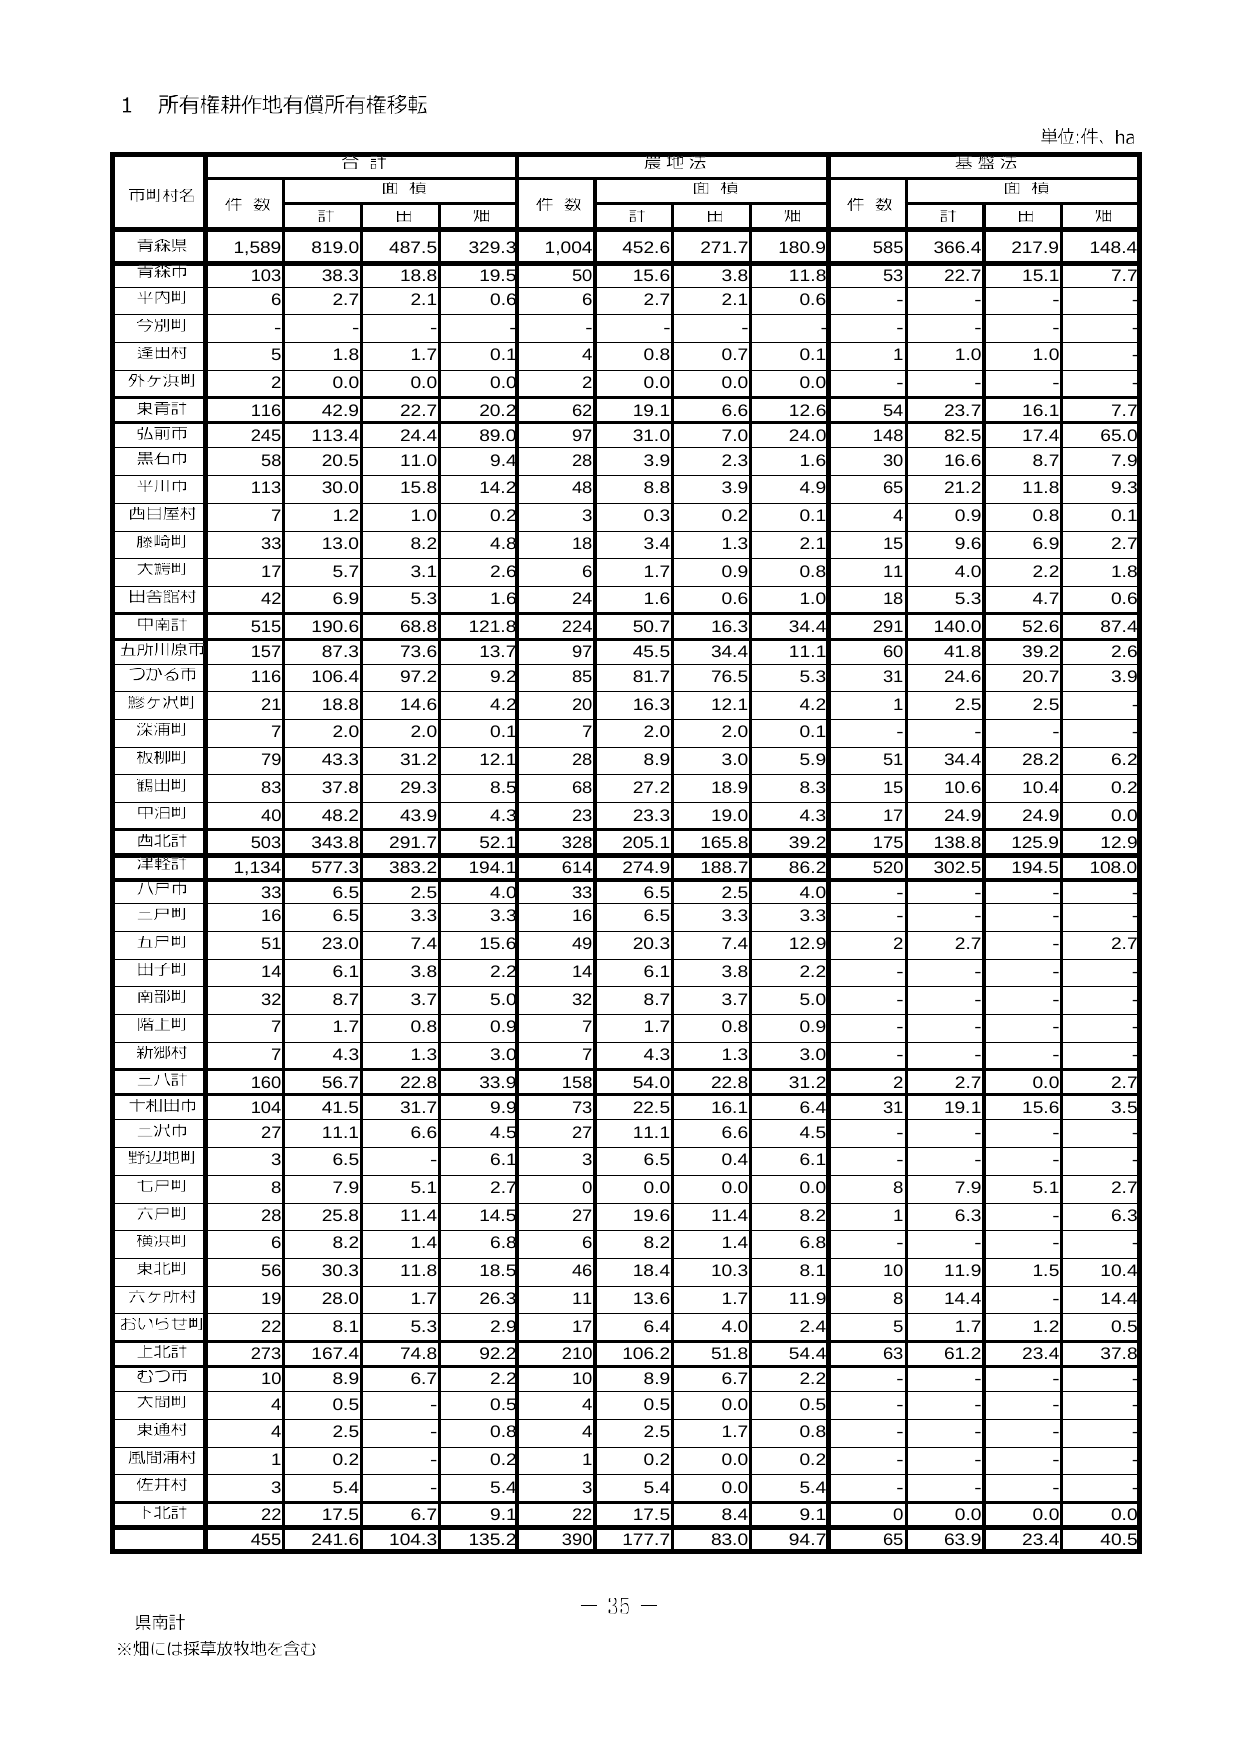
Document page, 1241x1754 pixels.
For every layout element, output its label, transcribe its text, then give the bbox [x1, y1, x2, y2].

picture [847, 198, 864, 211]
table_cell 51.8 [674, 1343, 749, 1365]
table_cell 1.7 [908, 1314, 982, 1339]
table_cell 6.7 [363, 1504, 438, 1525]
table_cell 6.6 [674, 1120, 749, 1147]
table_cell 40 [208, 803, 282, 828]
table_cell - [1063, 1392, 1137, 1419]
table_cell 0.0 [597, 1176, 671, 1202]
table_cell 65.0 [1063, 424, 1137, 447]
table_cell 7 [519, 720, 593, 747]
table_cell 140.0 [908, 615, 982, 637]
table_cell 2.1 [752, 532, 826, 558]
table_cell 1.2 [285, 504, 360, 531]
table_cell 6.8 [752, 1231, 826, 1258]
table_cell 27.2 [597, 775, 671, 802]
table_cell - [908, 1475, 982, 1501]
table_cell 0.8 [752, 1420, 826, 1446]
table_cell 1.7 [285, 1015, 360, 1041]
table_cell - [986, 1475, 1060, 1501]
table_cell 14.2 [441, 476, 515, 503]
table_cell 11.1 [752, 641, 826, 664]
table_cell - [831, 882, 905, 903]
table_cell 4.3 [285, 1043, 360, 1068]
table_cell [115, 424, 203, 447]
table_cell 7.0 [674, 424, 749, 447]
table_cell - [908, 1231, 982, 1258]
table_cell 54.0 [597, 1071, 671, 1093]
table_cell 3.5 [1063, 1096, 1137, 1119]
table_cell 56 [208, 1259, 282, 1286]
picture [137, 1262, 187, 1275]
table_cell 5.3 [908, 587, 982, 612]
table_cell - [908, 1043, 982, 1068]
table_cell 9.1 [441, 1504, 515, 1525]
table_cell - [908, 1368, 982, 1391]
table_cell - [908, 1420, 982, 1446]
table_cell 113.4 [285, 424, 360, 447]
picture [978, 156, 994, 169]
table_cell 87.3 [285, 641, 360, 664]
table_cell 0 [831, 1504, 905, 1525]
table_cell 2.5 [285, 1420, 360, 1446]
table_cell 11.8 [363, 1259, 438, 1286]
table_cell 0.0 [674, 1176, 749, 1202]
table_cell 103 [208, 266, 282, 286]
table_cell [908, 180, 1137, 202]
table_cell 34.4 [752, 615, 826, 637]
picture [137, 1396, 187, 1408]
table_cell - [986, 371, 1060, 396]
table_cell 15 [831, 532, 905, 558]
picture [225, 198, 242, 211]
table_cell 6.9 [986, 532, 1060, 558]
table_cell 2.5 [363, 882, 438, 903]
table_cell - [363, 1420, 438, 1446]
table_cell [115, 587, 203, 612]
table_cell 7.7 [1063, 399, 1137, 421]
table_cell 6 [519, 1231, 593, 1258]
table_cell 194.5 [986, 858, 1060, 877]
table_cell 819.0 [285, 232, 360, 261]
table_cell - [986, 1120, 1060, 1147]
picture [666, 156, 683, 169]
table_cell 7 [208, 1043, 282, 1068]
table_cell 1.7 [363, 1287, 438, 1313]
table_cell 17.5 [285, 1504, 360, 1525]
table_cell - [831, 1231, 905, 1258]
table_cell 24 [519, 587, 593, 612]
table_cell 1.7 [674, 1420, 749, 1446]
table_cell [115, 1231, 203, 1258]
table_cell 614 [519, 858, 593, 877]
table_cell 53 [831, 266, 905, 286]
picture [128, 374, 196, 387]
table_cell 24.6 [908, 665, 982, 691]
table_cell 23.0 [285, 932, 360, 958]
table_cell - [986, 932, 1060, 958]
table_cell 148.4 [1063, 232, 1137, 261]
table_cell 1.6 [597, 587, 671, 612]
table_cell 62 [519, 399, 593, 421]
table_cell 8.1 [752, 1259, 826, 1286]
picture [1095, 210, 1111, 222]
table_cell 33 [208, 532, 282, 558]
table_cell 1 [519, 1448, 593, 1474]
table_cell 7.9 [908, 1176, 982, 1202]
table_cell 0.5 [752, 1392, 826, 1419]
table_cell - [986, 288, 1060, 314]
table_cell 19.6 [597, 1204, 671, 1230]
table_cell 180.9 [752, 232, 826, 261]
table_cell 291 [831, 615, 905, 637]
table_cell 0.0 [674, 1392, 749, 1419]
table_cell [115, 831, 203, 853]
table_cell [115, 1043, 203, 1068]
table_cell 0.1 [752, 504, 826, 531]
table_cell 52.6 [986, 615, 1060, 637]
picture [137, 265, 187, 278]
table_cell 6.5 [597, 882, 671, 903]
table_cell [115, 1475, 203, 1501]
table_cell - [1063, 1148, 1137, 1175]
table_cell [115, 882, 203, 903]
table_cell [115, 1176, 203, 1202]
picture [137, 1180, 187, 1192]
table_cell 1.0 [908, 343, 982, 369]
table_cell 2.0 [285, 720, 360, 747]
table_cell [674, 205, 749, 227]
table_cell 11.8 [752, 266, 826, 286]
table_cell 30.3 [285, 1259, 360, 1286]
table_cell 79 [208, 748, 282, 774]
table_cell 3.0 [441, 1043, 515, 1068]
table_cell 15.8 [363, 476, 438, 503]
table_cell 15.1 [986, 266, 1060, 286]
table_cell - [1063, 692, 1137, 719]
table_cell 2.5 [986, 692, 1060, 719]
table_cell [115, 1530, 203, 1549]
table_cell [441, 205, 515, 227]
table_cell 76.5 [674, 665, 749, 691]
table_cell 8.1 [285, 1314, 360, 1339]
table_cell 1.4 [674, 1231, 749, 1258]
table_cell 1.0 [752, 587, 826, 612]
table_cell [115, 960, 203, 986]
picture [784, 210, 800, 222]
table_cell [115, 1448, 203, 1474]
table_cell [115, 532, 203, 558]
table_cell - [1063, 1015, 1137, 1041]
table_cell 11 [519, 1287, 593, 1313]
table_cell 31 [831, 665, 905, 691]
table_cell 48 [519, 476, 593, 503]
table_cell 0.6 [1063, 587, 1137, 612]
table_cell - [831, 1392, 905, 1419]
table_cell 6.8 [441, 1231, 515, 1258]
table_cell 0.5 [1063, 1314, 1137, 1339]
table_cell 24.9 [986, 803, 1060, 828]
table_cell 4.0 [908, 559, 982, 586]
table_cell 8.3 [752, 775, 826, 802]
table_cell - [363, 1148, 438, 1175]
table_cell 2.1 [674, 288, 749, 314]
table_cell 16.3 [674, 615, 749, 637]
picture [1000, 156, 1017, 169]
table_cell 3 [519, 504, 593, 531]
table_cell 11.9 [908, 1259, 982, 1286]
table_cell 8.7 [597, 987, 671, 1014]
table_cell 4.3 [597, 1043, 671, 1068]
table_cell 16.6 [908, 448, 982, 475]
table_cell 41.8 [908, 641, 982, 664]
table_cell 2.7 [1063, 932, 1137, 958]
table_cell - [752, 315, 826, 342]
table_cell 15 [831, 775, 905, 802]
table_cell 520 [831, 858, 905, 877]
table_cell - [674, 315, 749, 342]
table_cell - [519, 315, 593, 342]
table_cell [115, 692, 203, 719]
table_cell 8.2 [363, 532, 438, 558]
table_cell - [441, 315, 515, 342]
table_cell 31.0 [597, 424, 671, 447]
table_cell [115, 1287, 203, 1313]
table_cell [115, 288, 203, 314]
table_cell 0.5 [597, 1392, 671, 1419]
table_cell 87.4 [1063, 615, 1137, 637]
table_cell [115, 315, 203, 342]
table_cell [115, 1071, 203, 1093]
table_cell 8 [208, 1176, 282, 1202]
picture [129, 507, 196, 520]
table_cell 383.2 [363, 858, 438, 877]
table_cell 2 [831, 1071, 905, 1093]
picture [130, 590, 196, 603]
table_cell 0.0 [597, 371, 671, 396]
table_cell 74.8 [363, 1343, 438, 1365]
table_cell 1.3 [674, 532, 749, 558]
table_cell 21.2 [908, 476, 982, 503]
table_cell 1 [831, 343, 905, 369]
table_cell - [285, 315, 360, 342]
table_cell 6.5 [285, 882, 360, 903]
table_cell 2.0 [674, 720, 749, 747]
table_cell 4.5 [441, 1120, 515, 1147]
table_cell 274.9 [597, 858, 671, 877]
table_cell 4.0 [674, 1314, 749, 1339]
picture [138, 1018, 187, 1031]
table_cell 17.4 [986, 424, 1060, 447]
table_cell 1.3 [674, 1043, 749, 1068]
table_cell 63 [831, 1343, 905, 1365]
table_cell 6.2 [1063, 748, 1137, 774]
table_cell 14 [519, 960, 593, 986]
picture [137, 1235, 187, 1247]
table_cell 6.3 [1063, 1204, 1137, 1230]
table_cell 4 [831, 504, 905, 531]
table_cell - [831, 904, 905, 931]
table_cell 18.8 [363, 266, 438, 286]
table_cell 41.5 [285, 1096, 360, 1119]
table_cell 11.4 [674, 1204, 749, 1230]
table_cell 0.9 [674, 559, 749, 586]
table_cell 39.2 [986, 641, 1060, 664]
table_cell [115, 1259, 203, 1286]
table_cell 11.9 [752, 1287, 826, 1313]
table_cell 7 [208, 1015, 282, 1041]
table_cell [1063, 205, 1137, 227]
table_cell 89.0 [441, 424, 515, 447]
table_cell 14 [208, 960, 282, 986]
table_cell - [908, 315, 982, 342]
table_cell 3.7 [674, 987, 749, 1014]
table_cell [115, 1392, 203, 1419]
table_cell 11 [831, 559, 905, 586]
table_cell 6.7 [674, 1368, 749, 1391]
table_cell 8.9 [285, 1368, 360, 1391]
table_cell 18.8 [285, 692, 360, 719]
table_cell 5.3 [752, 665, 826, 691]
table_cell 61.2 [908, 1343, 982, 1365]
table_cell 0.7 [674, 343, 749, 369]
table_cell 1.7 [597, 1015, 671, 1041]
picture [156, 1318, 204, 1330]
table_cell 18.4 [597, 1259, 671, 1286]
table_cell 4.2 [441, 692, 515, 719]
table_cell 177.7 [597, 1530, 671, 1549]
table_cell 6 [519, 559, 593, 586]
table_cell - [1063, 960, 1137, 986]
table_cell 7.9 [1063, 448, 1137, 475]
table_cell - [908, 371, 982, 396]
table_cell 8.2 [285, 1231, 360, 1258]
table_cell 31.2 [752, 1071, 826, 1093]
table_cell 585 [831, 232, 905, 261]
table_header [831, 157, 1137, 177]
table_cell 0.2 [1063, 775, 1137, 802]
table_cell 49 [519, 932, 593, 958]
table_cell 515 [208, 615, 282, 637]
table_cell 19.0 [674, 803, 749, 828]
table_cell 291.7 [363, 831, 438, 853]
table_cell 4 [519, 1420, 593, 1446]
table_cell 22 [519, 1504, 593, 1525]
table_cell 18 [831, 587, 905, 612]
table_cell 11.4 [363, 1204, 438, 1230]
table_cell 4.8 [441, 532, 515, 558]
table_cell 3.9 [597, 448, 671, 475]
table_cell - [1063, 288, 1137, 314]
table_cell - [363, 1392, 438, 1419]
table_cell - [986, 960, 1060, 986]
table_cell 5 [208, 343, 282, 369]
table_cell - [831, 1475, 905, 1501]
table_cell 148 [831, 424, 905, 447]
table_cell 8 [831, 1176, 905, 1202]
table_cell 3 [208, 1475, 282, 1501]
table_cell 21 [208, 692, 282, 719]
table_cell 15.6 [986, 1096, 1060, 1119]
table_cell [115, 371, 203, 396]
table_cell 7 [519, 1043, 593, 1068]
table_cell 138.8 [908, 831, 982, 853]
table_cell 68 [519, 775, 593, 802]
table_cell 26.3 [441, 1287, 515, 1313]
table_cell [115, 1120, 203, 1147]
table_cell 1.8 [285, 343, 360, 369]
table_cell 3 [208, 1148, 282, 1175]
table_cell 15.6 [597, 266, 671, 286]
table_cell 0.8 [752, 559, 826, 586]
picture [138, 618, 187, 631]
table_cell 40.5 [1063, 1530, 1137, 1549]
picture [129, 668, 196, 681]
table_cell 9.2 [441, 665, 515, 691]
table_cell 2.0 [597, 720, 671, 747]
table_cell 1,134 [208, 858, 282, 877]
table_cell 19.5 [441, 266, 515, 286]
table_cell 0.8 [986, 504, 1060, 531]
table_cell 51 [208, 932, 282, 958]
table_cell 2 [831, 932, 905, 958]
table_cell 8.2 [597, 1231, 671, 1258]
table_cell 2.7 [1063, 532, 1137, 558]
picture [137, 990, 187, 1003]
picture [158, 95, 427, 114]
table_cell 328 [519, 831, 593, 853]
table_cell 14.4 [908, 1287, 982, 1313]
table_cell 2 [208, 371, 282, 396]
table_cell - [208, 315, 282, 342]
table_cell 7.9 [285, 1176, 360, 1202]
table_cell [115, 858, 203, 877]
table_cell 16.3 [597, 692, 671, 719]
table_cell - [986, 1043, 1060, 1068]
table_cell 25.8 [285, 1204, 360, 1230]
table_cell 4.2 [752, 692, 826, 719]
table_cell 42 [208, 587, 282, 612]
table_cell 19.1 [908, 1096, 982, 1119]
table_cell 23.7 [908, 399, 982, 421]
table_cell 3 [519, 1475, 593, 1501]
table_cell 106.2 [597, 1343, 671, 1365]
table_cell 104 [208, 1096, 282, 1119]
picture [120, 643, 204, 656]
table_cell 121.8 [441, 615, 515, 637]
table_cell 37.8 [1063, 1343, 1137, 1365]
table_cell 28 [208, 1204, 282, 1230]
table_cell 1.5 [986, 1259, 1060, 1286]
table_cell 39.2 [752, 831, 826, 853]
table_cell 45.5 [597, 641, 671, 664]
table_cell 0.0 [441, 371, 515, 396]
table_cell 83.0 [674, 1530, 749, 1549]
table_cell 0.8 [363, 1015, 438, 1041]
table_cell 116 [208, 665, 282, 691]
picture [629, 210, 645, 222]
table_cell - [908, 882, 982, 903]
table_cell 1.7 [597, 559, 671, 586]
table_cell 16.1 [674, 1096, 749, 1119]
table_cell 27 [519, 1120, 593, 1147]
table_cell 7 [208, 720, 282, 747]
table_cell 86.2 [752, 858, 826, 877]
table_header [115, 157, 203, 227]
table_cell 27 [519, 1204, 593, 1230]
table_cell 18.5 [441, 1259, 515, 1286]
table_cell 38.3 [285, 266, 360, 286]
table_cell 68.8 [363, 615, 438, 637]
picture [129, 1099, 196, 1112]
table_cell 65 [831, 476, 905, 503]
table_cell 22.5 [597, 1096, 671, 1119]
picture [137, 291, 187, 304]
table_cell 2.2 [441, 1368, 515, 1391]
table_cell - [986, 1231, 1060, 1258]
table_cell 97 [519, 641, 593, 664]
table_cell 1.7 [674, 1287, 749, 1313]
table_cell - [986, 315, 1060, 342]
table_cell 0.8 [674, 1015, 749, 1041]
table_cell 4.0 [752, 882, 826, 903]
table_cell 160 [208, 1071, 282, 1093]
table_cell 6 [519, 288, 593, 314]
table_cell 1.8 [1063, 559, 1137, 586]
table_cell - [1063, 987, 1137, 1014]
table_cell 34.4 [674, 641, 749, 664]
table_cell - [908, 1015, 982, 1041]
table_cell 30 [831, 448, 905, 475]
table_cell 31 [831, 1096, 905, 1119]
table_cell 12.1 [674, 692, 749, 719]
table_header [208, 157, 515, 177]
table_cell [115, 720, 203, 747]
table_cell 51 [831, 748, 905, 774]
picture [137, 1506, 187, 1519]
table_cell [115, 1420, 203, 1446]
table_cell [115, 748, 203, 774]
table_cell 503 [208, 831, 282, 853]
table_cell 7.4 [363, 932, 438, 958]
table_cell 22.7 [908, 266, 982, 286]
table_cell - [831, 987, 905, 1014]
table_cell 6.9 [285, 587, 360, 612]
table_cell [115, 932, 203, 958]
table_cell 108.0 [1063, 858, 1137, 877]
table_cell 205.1 [597, 831, 671, 853]
picture [644, 156, 661, 169]
picture [689, 156, 706, 169]
table_cell - [363, 1448, 438, 1474]
table_cell - [908, 960, 982, 986]
table_cell 23.3 [597, 803, 671, 828]
table_cell 1.3 [363, 1043, 438, 1068]
table_cell 10.4 [1063, 1259, 1137, 1286]
table_cell 2 [519, 371, 593, 396]
table_cell 0.6 [674, 587, 749, 612]
table_cell 14.6 [363, 692, 438, 719]
table_cell 8 [831, 1287, 905, 1313]
table_cell - [1063, 1368, 1137, 1391]
table_cell 4 [208, 1392, 282, 1419]
table_cell 54 [831, 399, 905, 421]
table_cell 92.2 [441, 1343, 515, 1365]
table_cell [115, 1204, 203, 1230]
picture [1019, 211, 1033, 222]
table_cell 2.4 [752, 1314, 826, 1339]
table_cell 15.6 [441, 932, 515, 958]
table_cell [115, 641, 203, 664]
table_cell [115, 343, 203, 369]
table_cell - [986, 1148, 1060, 1175]
table_cell - [831, 1420, 905, 1446]
table_cell 0 [519, 1176, 593, 1202]
table_cell 16 [519, 904, 593, 931]
picture [608, 1598, 629, 1614]
table_cell 4.7 [986, 587, 1060, 612]
picture [137, 563, 187, 575]
table_cell 3.8 [674, 266, 749, 286]
table_cell 0.3 [597, 504, 671, 531]
table_cell [363, 205, 438, 227]
table_cell 5.0 [752, 987, 826, 1014]
table_cell 487.5 [363, 232, 438, 261]
table_cell 1.4 [363, 1231, 438, 1258]
table_cell 2.7 [285, 288, 360, 314]
picture [1077, 128, 1103, 144]
table_cell 63.9 [908, 1530, 982, 1549]
table_cell 0.0 [752, 371, 826, 396]
table_cell 20.2 [441, 399, 515, 421]
table_cell 2.6 [441, 559, 515, 586]
table_cell 3.3 [674, 904, 749, 931]
table_cell 3.7 [363, 987, 438, 1014]
table_cell - [363, 1475, 438, 1501]
picture [137, 936, 187, 948]
table_cell 6.5 [597, 904, 671, 931]
table_cell 9.9 [441, 1096, 515, 1119]
table_cell 46 [519, 1259, 593, 1286]
table_cell 5.1 [986, 1176, 1060, 1202]
picture [1041, 128, 1074, 144]
table_cell 6.4 [597, 1314, 671, 1339]
table_cell 188.7 [674, 858, 749, 877]
table_cell 6.1 [597, 960, 671, 986]
table_cell 34.4 [908, 748, 982, 774]
table_cell 24.0 [752, 424, 826, 447]
table_cell 0.0 [752, 1176, 826, 1202]
table_cell 6.3 [908, 1204, 982, 1230]
table_cell 6 [208, 288, 282, 314]
table_cell 3.4 [597, 532, 671, 558]
table_cell 0.0 [1063, 803, 1137, 828]
table_cell 83 [208, 775, 282, 802]
table_cell [597, 180, 826, 202]
table_cell 5.4 [441, 1475, 515, 1501]
table_cell 28.2 [986, 748, 1060, 774]
table_cell 0.0 [986, 1504, 1060, 1525]
table_cell 2.2 [441, 960, 515, 986]
table_cell 13.0 [285, 532, 360, 558]
table_cell 6.6 [363, 1120, 438, 1147]
table_cell [519, 180, 593, 227]
table_cell 2.2 [752, 960, 826, 986]
table_cell 22.8 [363, 1071, 438, 1093]
table_cell [597, 205, 671, 227]
table_cell - [1063, 343, 1137, 369]
table_cell 4 [519, 343, 593, 369]
table_cell - [1063, 904, 1137, 931]
picture [137, 779, 187, 792]
table_cell - [1063, 720, 1137, 747]
table_cell 9.1 [752, 1504, 826, 1525]
table_cell [115, 232, 203, 261]
table_cell 23.4 [986, 1530, 1060, 1549]
table_cell 56.7 [285, 1071, 360, 1093]
table_cell - [1063, 1420, 1137, 1446]
table_cell 0.2 [285, 1448, 360, 1474]
table_cell 6.4 [752, 1096, 826, 1119]
table_cell 85 [519, 665, 593, 691]
table_cell [115, 399, 203, 421]
picture [397, 211, 411, 222]
table_cell 217.9 [986, 232, 1060, 261]
table_cell 366.4 [908, 232, 982, 261]
table_cell 31.7 [363, 1096, 438, 1119]
table_cell 2.7 [908, 1071, 982, 1093]
picture [720, 182, 738, 194]
table_cell 29.3 [363, 775, 438, 802]
picture [137, 535, 187, 548]
table_cell [115, 665, 203, 691]
table_cell - [986, 1287, 1060, 1313]
table_cell 0.0 [908, 1504, 982, 1525]
table_cell 8.7 [986, 448, 1060, 475]
table_cell - [986, 904, 1060, 931]
picture [137, 427, 187, 440]
table_cell 104.3 [363, 1530, 438, 1549]
table_cell 135.2 [441, 1530, 515, 1549]
picture [370, 156, 386, 169]
picture [137, 1423, 187, 1436]
table_cell 6.5 [285, 904, 360, 931]
table_cell 32 [208, 987, 282, 1014]
table_cell 48.2 [285, 803, 360, 828]
table_cell 302.5 [908, 858, 982, 877]
table_cell 8.9 [597, 748, 671, 774]
table_cell - [986, 987, 1060, 1014]
table_cell - [908, 720, 982, 747]
table_cell 4 [208, 1420, 282, 1446]
table_cell 190.6 [285, 615, 360, 637]
table_cell 7.7 [1063, 266, 1137, 286]
table_cell 2.7 [1063, 1071, 1137, 1093]
table_cell 4.3 [441, 803, 515, 828]
table_cell 2.3 [674, 448, 749, 475]
table_cell 271.7 [674, 232, 749, 261]
table_cell 0.5 [285, 1392, 360, 1419]
table_cell 97.2 [363, 665, 438, 691]
table_cell [115, 504, 203, 531]
table_cell - [831, 1015, 905, 1041]
picture [137, 480, 187, 492]
table_cell 158 [519, 1071, 593, 1093]
table_cell 7 [519, 1015, 593, 1041]
picture [138, 807, 187, 819]
table_cell 1.2 [986, 1314, 1060, 1339]
table_cell 4.3 [752, 803, 826, 828]
table_cell - [1063, 371, 1137, 396]
table_cell - [908, 1148, 982, 1175]
table_cell 6.6 [674, 399, 749, 421]
table_cell 6.5 [597, 1148, 671, 1175]
table_cell [115, 1368, 203, 1391]
table_cell 11.0 [363, 448, 438, 475]
table_cell - [1063, 1231, 1137, 1258]
table_cell 13.7 [441, 641, 515, 664]
table_cell 32 [519, 987, 593, 1014]
table_cell 19.1 [597, 399, 671, 421]
picture [137, 1073, 187, 1086]
table_cell 116 [208, 399, 282, 421]
table_cell 16 [208, 904, 282, 931]
table_cell 22.7 [363, 399, 438, 421]
table_cell 11.1 [597, 1120, 671, 1147]
table_cell [285, 180, 515, 202]
table_cell - [908, 288, 982, 314]
table_cell 22 [208, 1314, 282, 1339]
table_cell 24.9 [908, 803, 982, 828]
table_cell 0.2 [752, 1448, 826, 1474]
table_cell 4.5 [752, 1120, 826, 1147]
table_cell 0.6 [441, 288, 515, 314]
table_cell 10.4 [986, 775, 1060, 802]
table_cell 0.1 [441, 720, 515, 747]
table_cell [115, 904, 203, 931]
table_cell - [831, 371, 905, 396]
table_cell - [986, 1420, 1060, 1446]
table_cell 9.4 [441, 448, 515, 475]
picture [128, 696, 195, 709]
table_cell 3.3 [752, 904, 826, 931]
table_cell 5.0 [441, 987, 515, 1014]
table_cell 0.6 [752, 288, 826, 314]
table_cell 1 [831, 692, 905, 719]
table_cell - [1063, 1475, 1137, 1501]
table_cell 2.2 [752, 1368, 826, 1391]
table_cell 73 [519, 1096, 593, 1119]
table_cell - [908, 904, 982, 931]
table_cell 33 [208, 882, 282, 903]
picture [564, 198, 581, 211]
table_cell - [597, 315, 671, 342]
table_cell 0.0 [986, 1071, 1060, 1093]
picture [708, 211, 722, 222]
table_cell 10 [208, 1368, 282, 1391]
picture [382, 182, 398, 194]
table_cell 0.1 [441, 343, 515, 369]
table_cell 10.6 [908, 775, 982, 802]
table_cell 329.3 [441, 232, 515, 261]
table_cell 2.5 [674, 882, 749, 903]
table_cell 33 [519, 882, 593, 903]
table_cell [115, 1314, 203, 1339]
table_cell 2.7 [1063, 1176, 1137, 1202]
table_cell 65 [831, 1530, 905, 1549]
table_cell 224 [519, 615, 593, 637]
table_cell 43.3 [285, 748, 360, 774]
picture [137, 1124, 187, 1137]
table_cell - [831, 960, 905, 986]
table_cell [115, 476, 203, 503]
table_cell 0.2 [674, 504, 749, 531]
table_cell [115, 1343, 203, 1365]
table_cell 8.5 [441, 775, 515, 802]
table_cell 33.9 [441, 1071, 515, 1093]
table_cell [208, 180, 282, 227]
table_cell 3 [519, 1148, 593, 1175]
table_cell 6 [208, 1231, 282, 1258]
table_cell 2.9 [441, 1314, 515, 1339]
table_cell 3.0 [674, 748, 749, 774]
table_cell 2.6 [1063, 641, 1137, 664]
table_cell 27 [208, 1120, 282, 1147]
table_cell 23.4 [986, 1343, 1060, 1365]
table_cell 125.9 [986, 831, 1060, 853]
table_cell [831, 180, 905, 227]
table_cell 12.9 [752, 932, 826, 958]
table_cell 14.5 [441, 1204, 515, 1230]
table_cell 17 [831, 803, 905, 828]
picture [875, 198, 892, 211]
table_cell [986, 205, 1060, 227]
table_cell - [831, 315, 905, 342]
table_cell - [831, 1043, 905, 1068]
table_cell 8.7 [285, 987, 360, 1014]
table_cell 3.3 [363, 904, 438, 931]
table_cell 2.7 [597, 288, 671, 314]
picture [1004, 182, 1020, 194]
table_cell 0.0 [363, 371, 438, 396]
table_cell 0.0 [1063, 1504, 1137, 1525]
picture [1031, 182, 1049, 194]
table_cell [908, 205, 982, 227]
table_cell 5.4 [597, 1475, 671, 1501]
table_cell 14.4 [1063, 1287, 1137, 1313]
table_cell 43.9 [363, 803, 438, 828]
table_cell [115, 1015, 203, 1041]
table_cell - [1063, 882, 1137, 903]
picture [137, 882, 187, 895]
table_cell 4.0 [441, 882, 515, 903]
table_cell [752, 205, 826, 227]
table_cell [115, 803, 203, 828]
picture [129, 189, 194, 202]
table_cell 0.1 [752, 343, 826, 369]
table_cell 241.6 [285, 1530, 360, 1549]
table_cell 5.4 [285, 1475, 360, 1501]
table_cell 73.6 [363, 641, 438, 664]
table_cell 12.9 [1063, 831, 1137, 853]
table_cell 3.8 [363, 960, 438, 986]
table_cell 343.8 [285, 831, 360, 853]
table_cell 0.5 [441, 1392, 515, 1419]
table_cell 12.6 [752, 399, 826, 421]
table_cell 5.3 [363, 1314, 438, 1339]
picture [137, 1046, 187, 1059]
table_cell 6.1 [285, 960, 360, 986]
table_cell 11.1 [285, 1120, 360, 1147]
table_cell 8.4 [674, 1504, 749, 1525]
table_cell 2.5 [597, 1420, 671, 1446]
table_cell 18 [519, 532, 593, 558]
table_cell [115, 1504, 203, 1525]
table_cell [115, 1148, 203, 1175]
table_cell 22 [208, 1504, 282, 1525]
table_cell [115, 987, 203, 1014]
picture [342, 156, 359, 169]
picture [137, 723, 187, 736]
picture [955, 156, 972, 169]
table_cell - [1063, 1043, 1137, 1068]
table_cell 0.9 [752, 1015, 826, 1041]
table_cell 1.7 [363, 343, 438, 369]
table_cell 1,004 [519, 232, 593, 261]
table_cell 3.1 [363, 559, 438, 586]
table_cell [115, 1096, 203, 1119]
table_cell 106.4 [285, 665, 360, 691]
table_cell 6.1 [752, 1148, 826, 1175]
picture [137, 857, 187, 870]
table_cell 5.4 [752, 1475, 826, 1501]
table_cell - [1063, 1448, 1137, 1474]
table_cell 1.0 [363, 504, 438, 531]
table_cell 6.5 [285, 1148, 360, 1175]
table_cell 0.2 [441, 504, 515, 531]
table_cell 2.7 [441, 1176, 515, 1202]
table_cell 20.5 [285, 448, 360, 475]
table_cell 0.1 [752, 720, 826, 747]
table_cell 37.8 [285, 775, 360, 802]
picture [118, 1614, 316, 1656]
table_cell 4.9 [752, 476, 826, 503]
table_cell 10 [831, 1259, 905, 1286]
table_cell - [986, 1015, 1060, 1041]
table_cell 0.9 [441, 1015, 515, 1041]
table_cell - [986, 1448, 1060, 1474]
table_cell 3.9 [1063, 665, 1137, 691]
table_cell 165.8 [674, 831, 749, 853]
table_cell 0.8 [441, 1420, 515, 1446]
table_cell 0.2 [441, 1448, 515, 1474]
table_cell 0.0 [285, 371, 360, 396]
table_cell 8.8 [597, 476, 671, 503]
table_cell 9.3 [1063, 476, 1137, 503]
table_cell - [1063, 315, 1137, 342]
table_cell 455 [208, 1530, 282, 1549]
picture [318, 210, 334, 222]
table_cell 6.7 [363, 1368, 438, 1391]
table_cell - [986, 1204, 1060, 1230]
table_cell - [986, 720, 1060, 747]
table_cell - [831, 1368, 905, 1391]
table_cell 2.5 [908, 692, 982, 719]
table_cell 12.1 [441, 748, 515, 774]
table_cell 0.0 [674, 371, 749, 396]
table_cell 0.4 [674, 1148, 749, 1175]
table_cell 175 [831, 831, 905, 853]
picture [473, 210, 489, 222]
picture [137, 1370, 187, 1383]
picture [137, 908, 187, 920]
table_cell 18.9 [674, 775, 749, 802]
table_cell 3.3 [441, 904, 515, 931]
table_cell 50.7 [597, 615, 671, 637]
table_cell 5.9 [752, 748, 826, 774]
table_cell 10 [519, 1368, 593, 1391]
table_cell 0.0 [674, 1448, 749, 1474]
table_cell 82.5 [908, 424, 982, 447]
table_cell - [831, 1120, 905, 1147]
table_cell 3.0 [752, 1043, 826, 1068]
table_cell 50 [519, 266, 593, 286]
picture [137, 347, 187, 359]
table_cell 60 [831, 641, 905, 664]
table_cell 20 [519, 692, 593, 719]
table_cell 1 [831, 1204, 905, 1230]
table_cell 2.0 [363, 720, 438, 747]
table_cell 7 [208, 504, 282, 531]
table_cell 390 [519, 1530, 593, 1549]
picture [137, 452, 187, 465]
table_cell 17 [519, 1314, 593, 1339]
picture [693, 182, 709, 194]
table_cell 0.8 [597, 343, 671, 369]
table_cell - [831, 720, 905, 747]
table_cell - [1063, 1120, 1137, 1147]
table_cell 23 [519, 803, 593, 828]
table_cell 0.0 [674, 1475, 749, 1501]
table_cell [115, 775, 203, 802]
table_cell 113 [208, 476, 282, 503]
picture [1116, 130, 1134, 144]
table_cell 20.3 [597, 932, 671, 958]
table_cell - [831, 1148, 905, 1175]
table_cell 30.0 [285, 476, 360, 503]
table_cell 452.6 [597, 232, 671, 261]
table_cell 24.4 [363, 424, 438, 447]
table_cell - [908, 987, 982, 1014]
table_cell 194.1 [441, 858, 515, 877]
table_cell 3.8 [674, 960, 749, 986]
table_cell 28 [519, 448, 593, 475]
table_cell 97 [519, 424, 593, 447]
table_cell 157 [208, 641, 282, 664]
table_cell [115, 559, 203, 586]
picture [940, 210, 957, 222]
table_cell 1 [208, 1448, 282, 1474]
table_cell 1.6 [441, 587, 515, 612]
table_cell 577.3 [285, 858, 360, 877]
table_cell [115, 266, 203, 286]
table_cell [115, 448, 203, 475]
table_cell 94.7 [752, 1530, 826, 1549]
table_cell 28.0 [285, 1287, 360, 1313]
picture [536, 198, 553, 211]
table_cell 54.4 [752, 1343, 826, 1365]
table_cell - [986, 882, 1060, 903]
table_cell 0.2 [597, 1448, 671, 1474]
table_cell 5.1 [363, 1176, 438, 1202]
picture [137, 1478, 187, 1491]
table_cell 2.1 [363, 288, 438, 314]
table_cell 52.1 [441, 831, 515, 853]
table_cell - [363, 315, 438, 342]
table_cell 210 [519, 1343, 593, 1365]
picture [137, 1345, 187, 1358]
table_cell 31.2 [363, 748, 438, 774]
table_cell - [831, 288, 905, 314]
picture [137, 319, 187, 332]
table_cell 19 [208, 1287, 282, 1313]
table_cell 22.8 [674, 1071, 749, 1093]
table_cell 0.9 [908, 504, 982, 531]
picture [253, 198, 270, 211]
table_cell 7.4 [674, 932, 749, 958]
table_cell 273 [208, 1343, 282, 1365]
picture [137, 402, 187, 415]
picture [137, 751, 187, 764]
picture [137, 834, 187, 847]
table_cell 8.9 [597, 1368, 671, 1391]
table_cell 17.5 [597, 1504, 671, 1525]
table_header [519, 157, 826, 177]
picture [129, 1290, 196, 1303]
table_cell 42.9 [285, 399, 360, 421]
table_cell 17 [208, 559, 282, 586]
table_cell 11.8 [986, 476, 1060, 503]
picture [137, 1207, 187, 1220]
picture [128, 1151, 196, 1164]
table_cell 81.7 [597, 665, 671, 691]
table_cell 1,589 [208, 232, 282, 261]
table_cell 28 [519, 748, 593, 774]
table_cell 4 [519, 1392, 593, 1419]
table_cell - [986, 1392, 1060, 1419]
table_cell 5 [831, 1314, 905, 1339]
picture [121, 1318, 153, 1330]
table_cell 9.6 [908, 532, 982, 558]
table_cell 5.3 [363, 587, 438, 612]
table_cell 8.2 [752, 1204, 826, 1230]
table_cell 58 [208, 448, 282, 475]
picture [137, 239, 187, 252]
table_cell - [908, 1448, 982, 1474]
table_cell [285, 205, 360, 227]
table_cell 5.7 [285, 559, 360, 586]
table_cell 0.1 [1063, 504, 1137, 531]
table_cell 16.1 [986, 399, 1060, 421]
table_cell 245 [208, 424, 282, 447]
table_cell 2.7 [908, 932, 982, 958]
table_cell 167.4 [285, 1343, 360, 1365]
table_cell 1.6 [752, 448, 826, 475]
table_cell 13.6 [597, 1287, 671, 1313]
table_cell - [908, 1392, 982, 1419]
table_cell 6.1 [441, 1148, 515, 1175]
table_cell 1.0 [986, 343, 1060, 369]
table_cell - [908, 1120, 982, 1147]
picture [128, 1451, 196, 1464]
picture [409, 182, 426, 194]
table_cell 10.3 [674, 1259, 749, 1286]
table_cell - [831, 1448, 905, 1474]
picture [138, 963, 187, 976]
table_cell [115, 615, 203, 637]
table_cell - [986, 1368, 1060, 1391]
table_cell 20.7 [986, 665, 1060, 691]
table_cell 3.9 [674, 476, 749, 503]
table_cell 2.2 [986, 559, 1060, 586]
